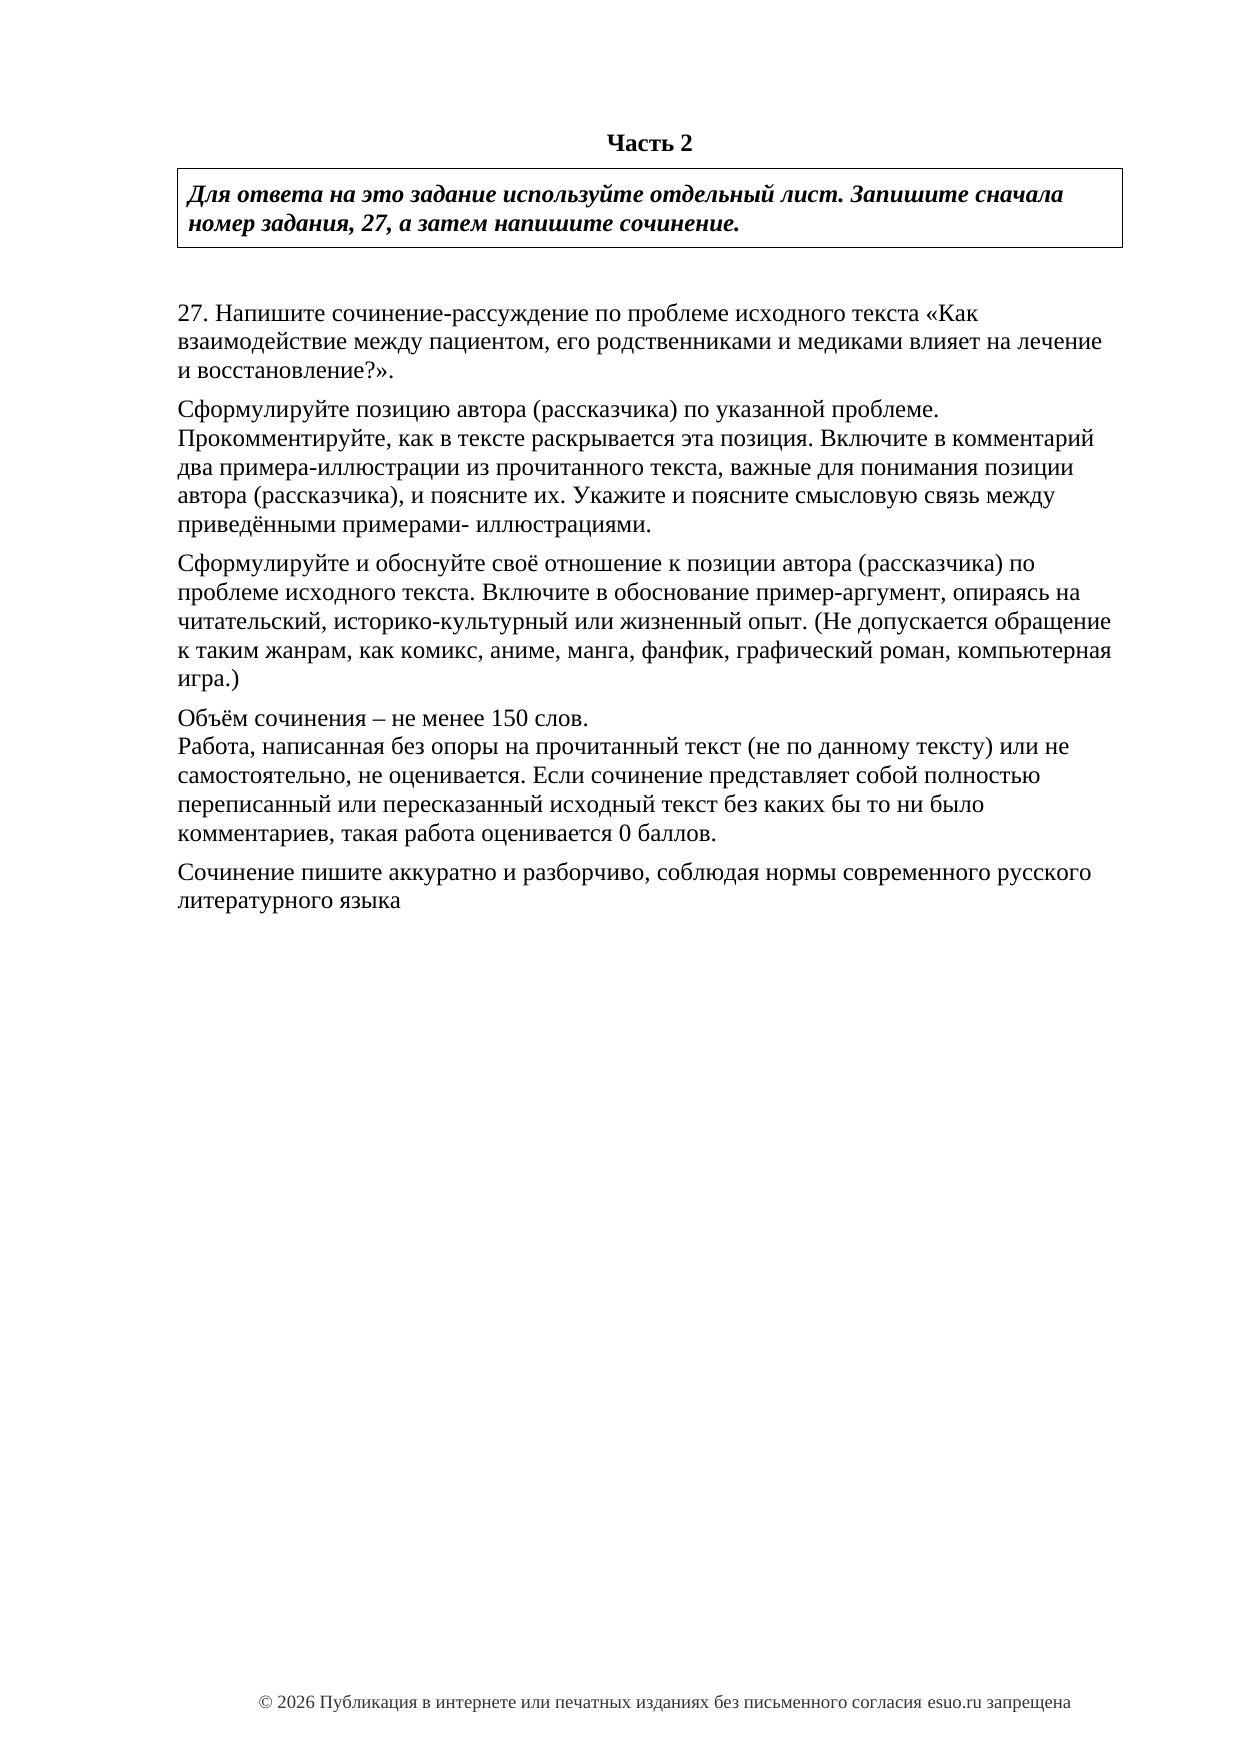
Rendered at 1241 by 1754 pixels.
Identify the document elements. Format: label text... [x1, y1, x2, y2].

text Объём сочинения – не менее 150 слов. Работа, написанная без опоры на прочитанный текст (не по данному тексту) или не самостоятельно, не оценивается. Если сочинение представляет собой полностью переписанный или пересказанный исходный текст без каких бы то ни было комментариев, такая работа оценивается 0 баллов. [177, 703, 1122, 846]
text Часть 2 [177, 128, 1122, 157]
table_header Для ответа на это задание используйте отдельный лист. Запишите сначала номер задания, 27, а затем напишите сочинение. [178, 169, 1122, 247]
text Сформулируйте позицию автора (рассказчика) по указанной проблеме. Прокомментируйте, как в тексте раскрывается эта позиция. Включите в комментарий два примера-иллюстрации из прочитанного текста, важные для понимания позиции автора (рассказчика), и поясните их. Укажите и поясните смысловую связь между приведёнными примерами- иллюстрациями. [177, 394, 1122, 538]
text Сочинение пишите аккуратно и разборчиво, соблюдая нормы современного русского литературного языка [177, 857, 1122, 914]
text 27. Напишите сочинение-рассуждение по проблеме исходного текста «Как взаимодействие между пациентом, его родственниками и медиками влияет на лечение и восстановление?». [177, 298, 1122, 384]
text Сформулируйте и обоснуйте своё отношение к позиции автора (рассказчика) по проблеме исходного текста. Включите в обоснование пример-аргумент, опираясь на читательский, историко-культурный или жизненный опыт. (Не допускается обращение к таким жанрам, как комикс, аниме, манга, фанфик, графический роман, компьютерная игра.) [177, 548, 1122, 692]
